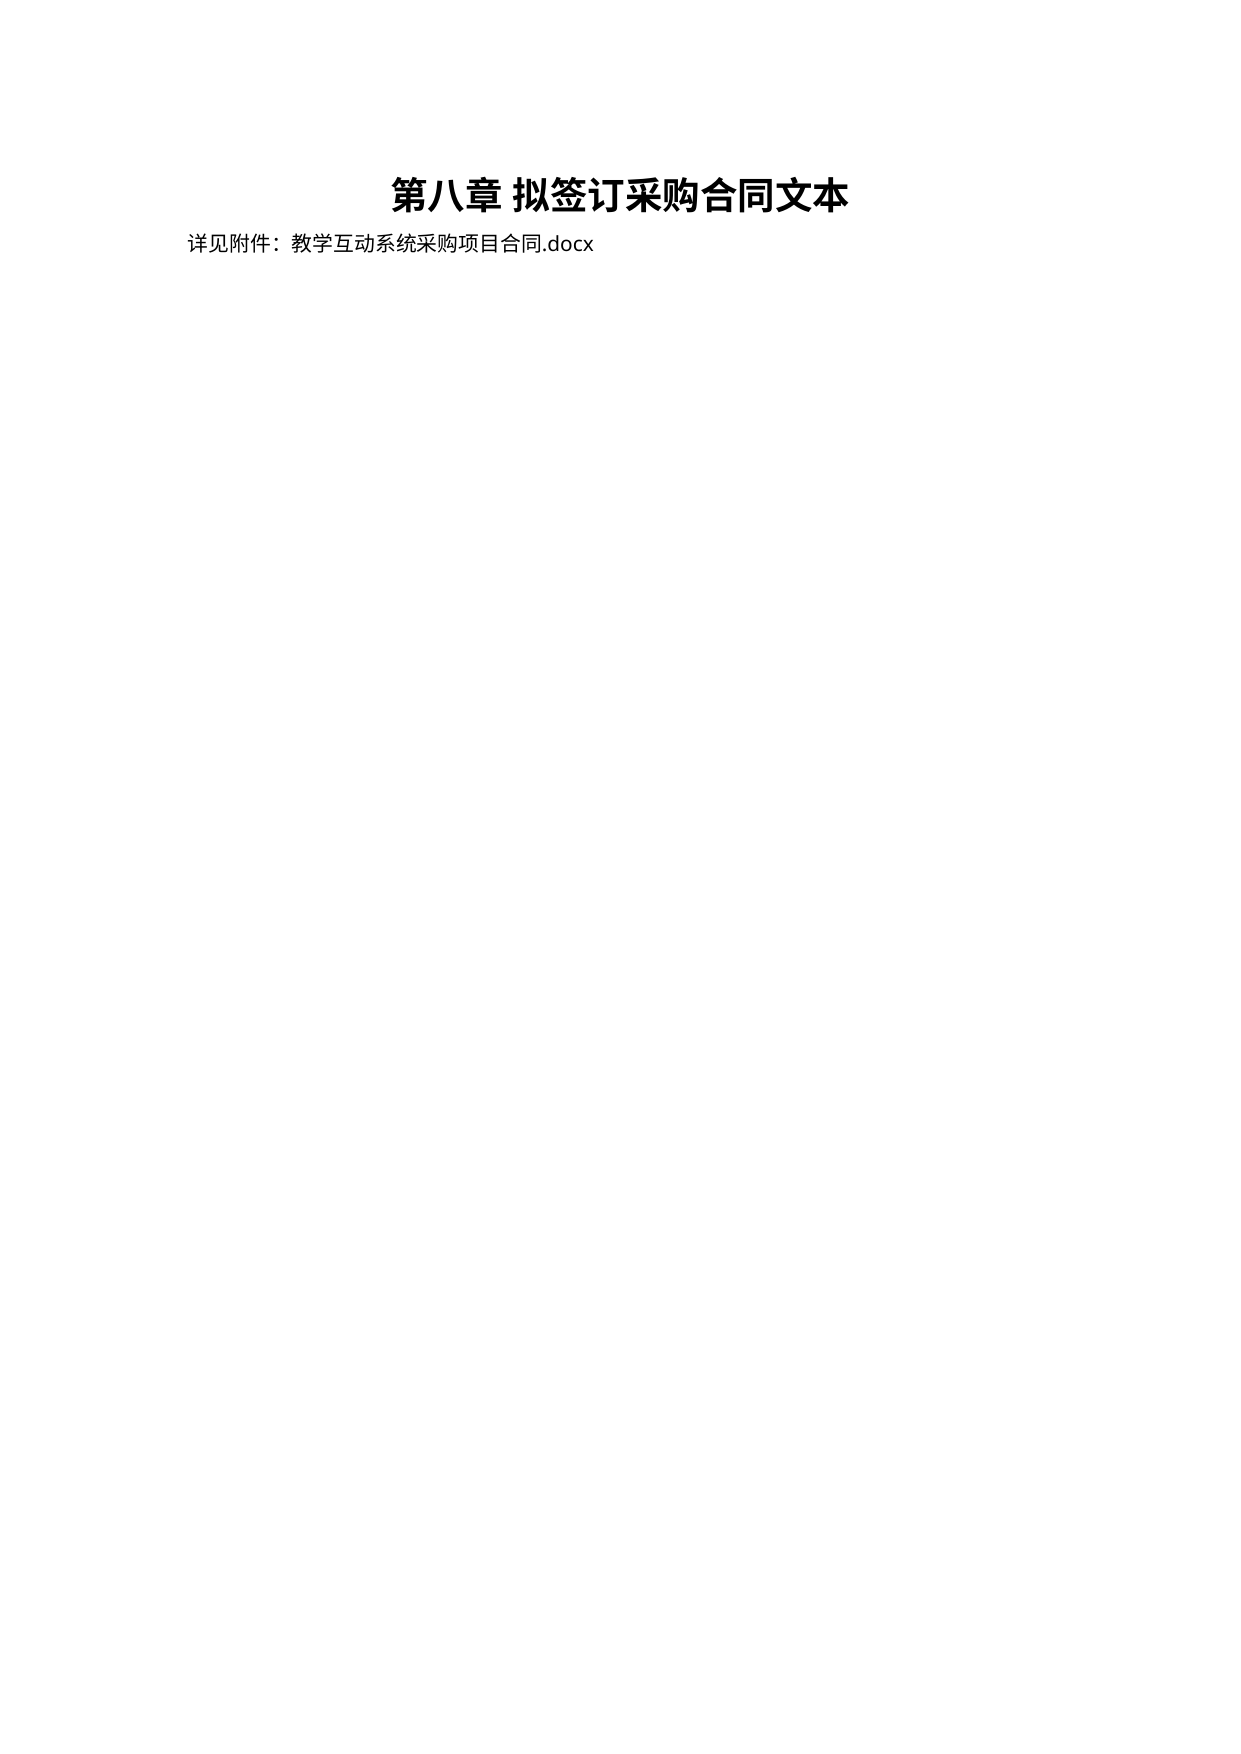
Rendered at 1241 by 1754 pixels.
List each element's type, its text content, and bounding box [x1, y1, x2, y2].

text 第八章 拟签订采购合同文本 [187, 162, 1053, 227]
text 详见附件：教学互动系统采购项目合同.docx [187, 227, 1053, 259]
